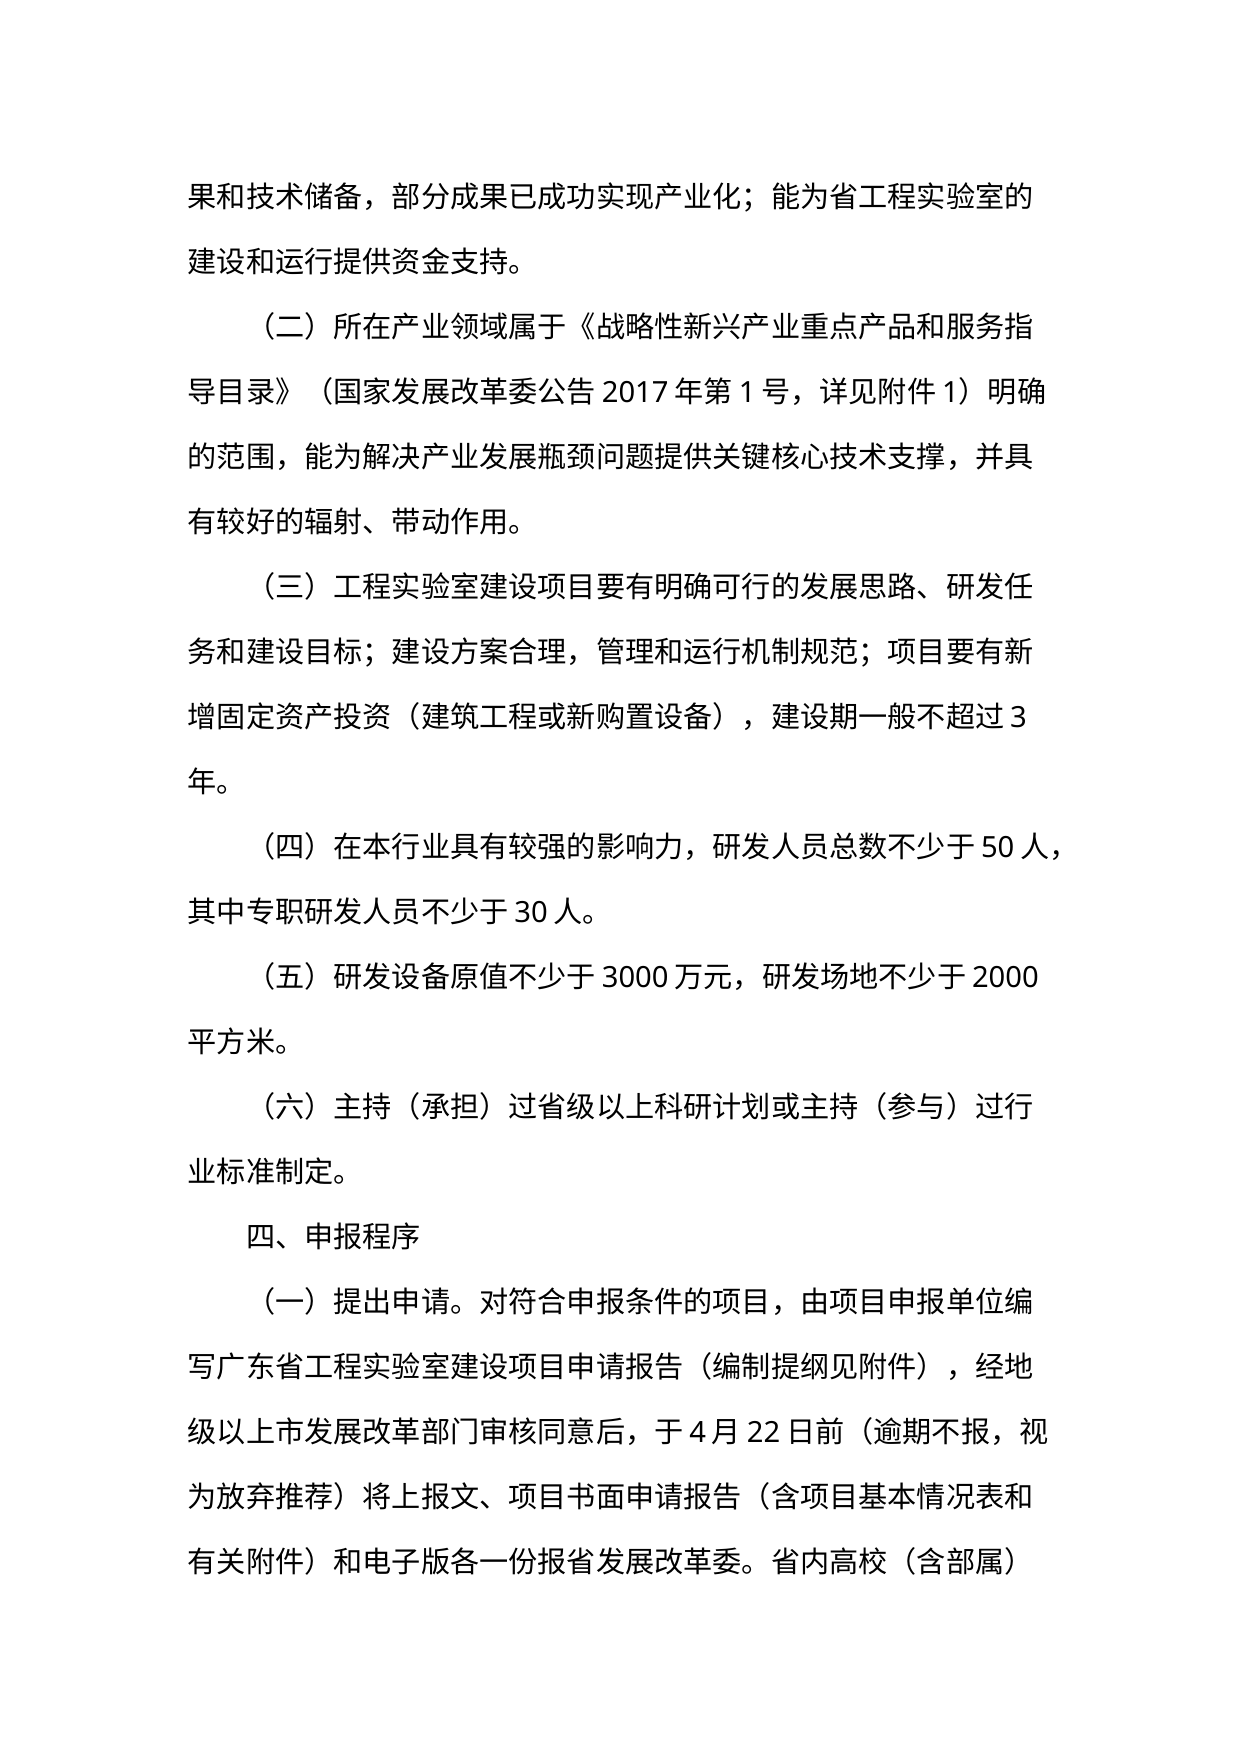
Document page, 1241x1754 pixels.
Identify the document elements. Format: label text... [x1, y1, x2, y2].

text （三）工程实验室建设项目要有明确可行的发展思路、研发任务和建设目标；建设方案合理，管理和运行机制规范；项目要有新增固定资产投资（建筑工程或新购置设备），建设期一般不超过3年。 [187, 552, 1053, 812]
text （四）在本行业具有较强的影响力，研发人员总数不少于50人，其中专职研发人员不少于30人。 [187, 812, 1053, 942]
text （五）研发设备原值不少于3000万元，研发场地不少于2000平方米。 [187, 942, 1053, 1072]
text 四、申报程序 [187, 1202, 1053, 1267]
text （二）所在产业领域属于《战略性新兴产业重点产品和服务指导目录》（国家发展改革委公告2017年第1号，详见附件1）明确的范围，能为解决产业发展瓶颈问题提供关键核心技术支撑，并具有较好的辐射、带动作用。 [187, 292, 1053, 552]
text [187, 162, 1053, 292]
text （六）主持（承担）过省级以上科研计划或主持（参与）过行业标准制定。 [187, 1072, 1053, 1202]
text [187, 1267, 1053, 1592]
